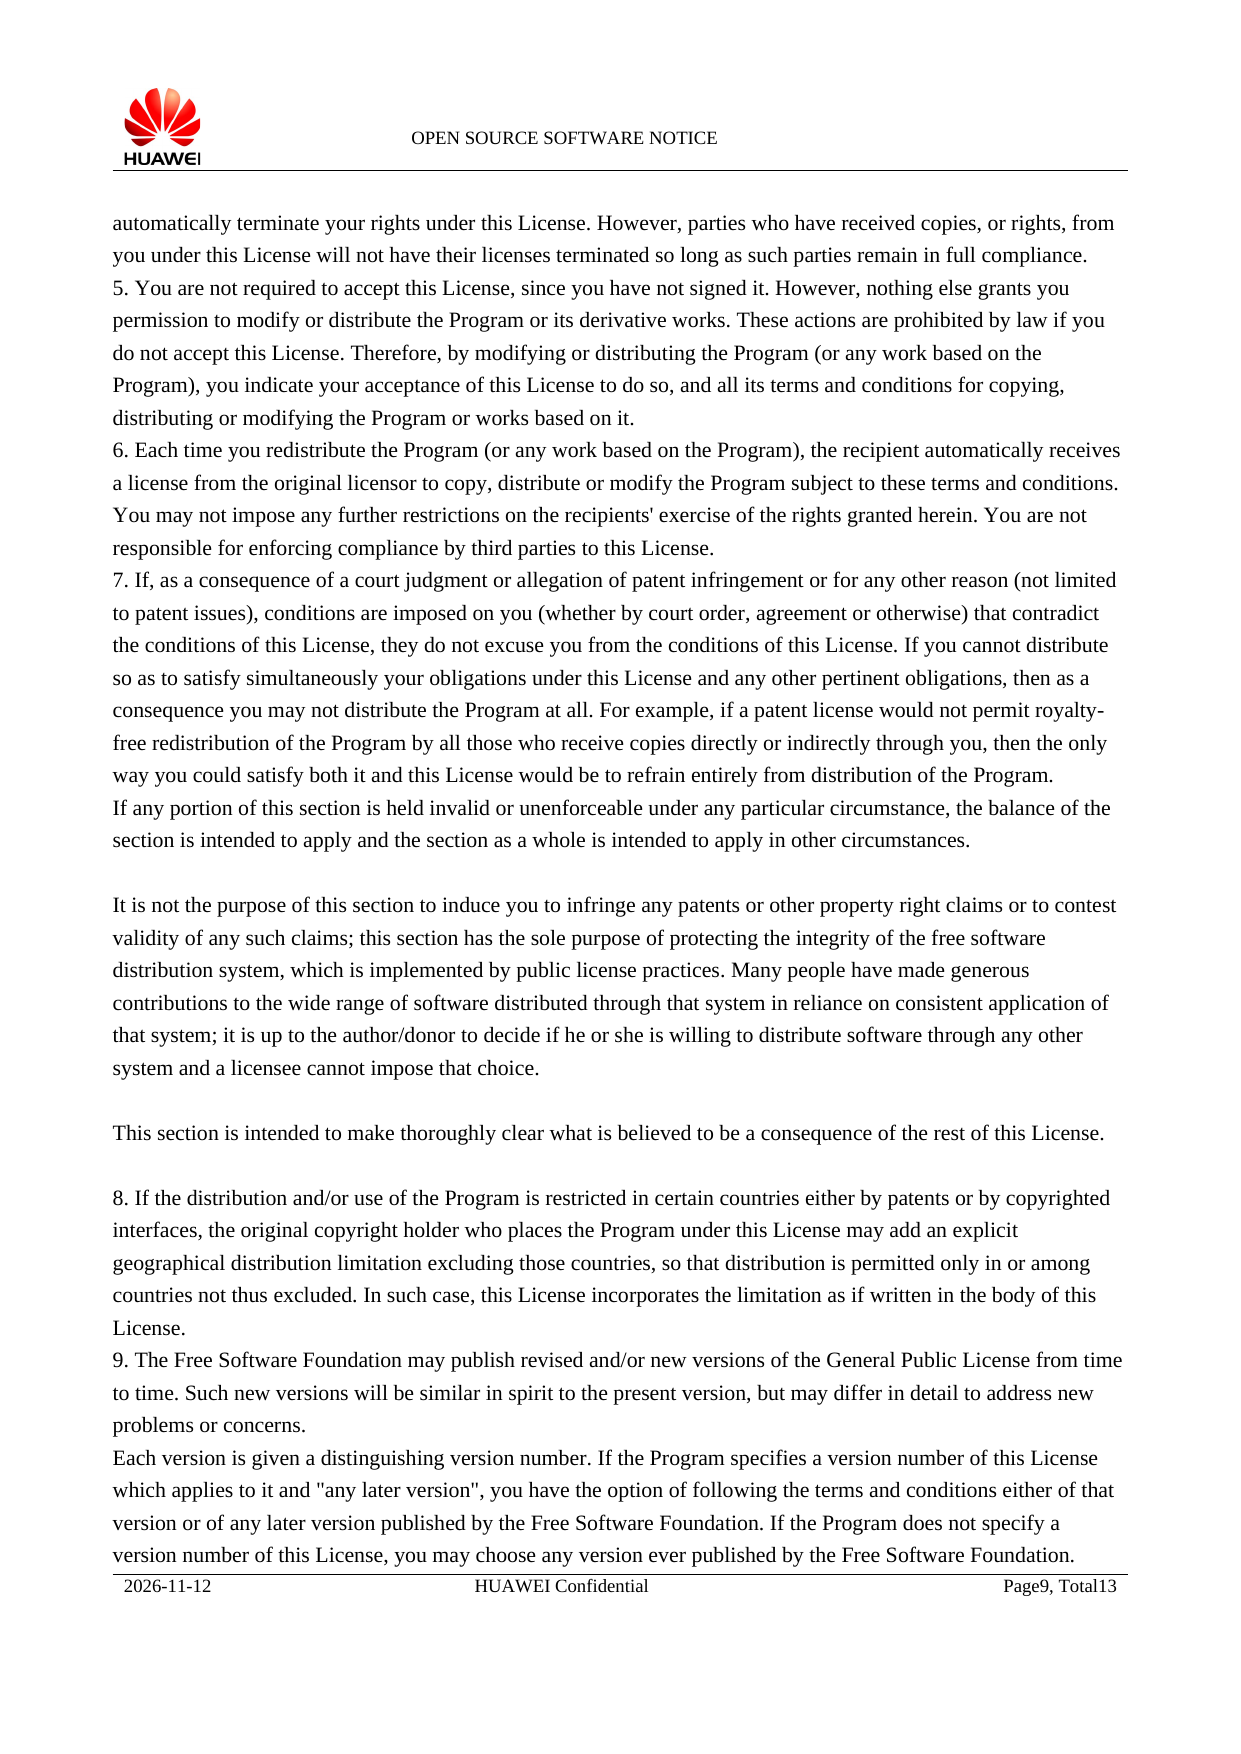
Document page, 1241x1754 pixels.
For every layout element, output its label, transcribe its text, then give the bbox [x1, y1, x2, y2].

picture [124, 88, 201, 165]
